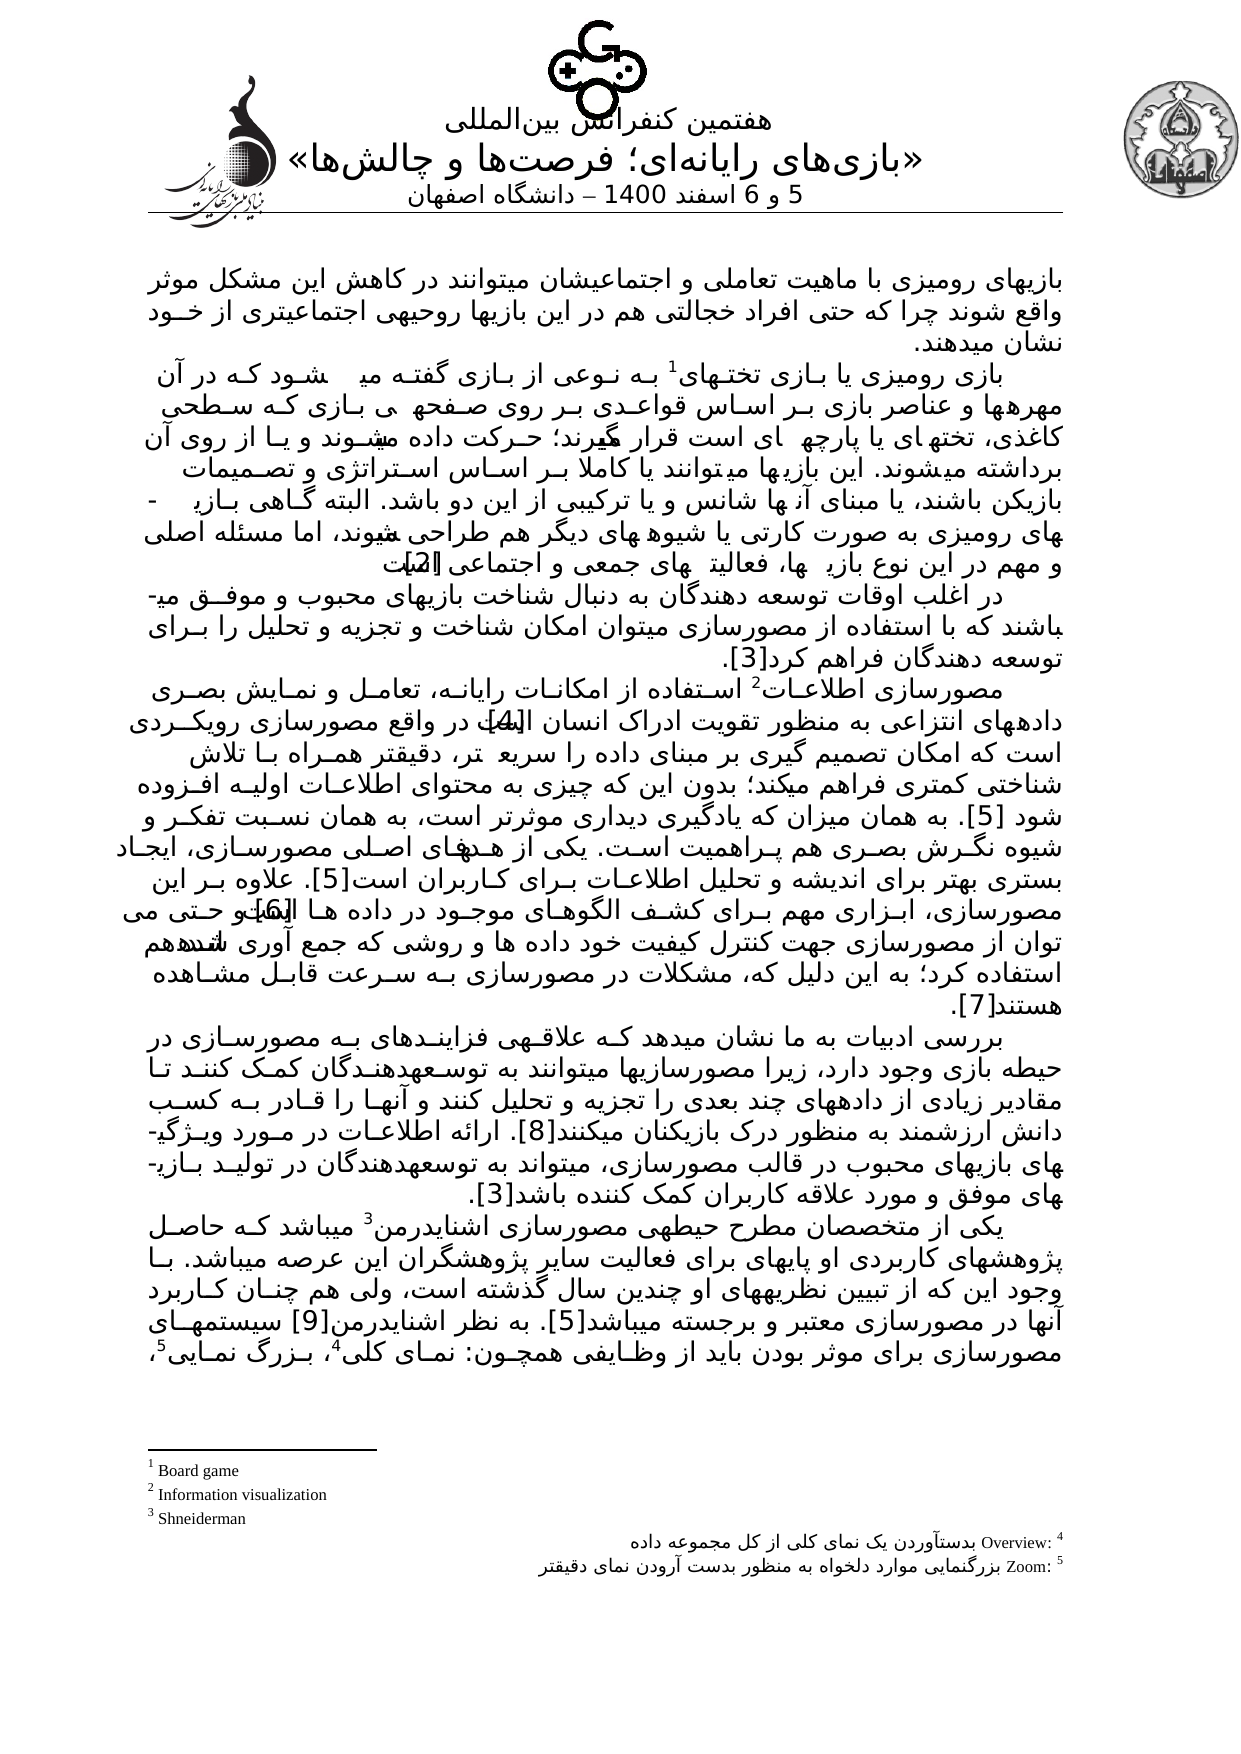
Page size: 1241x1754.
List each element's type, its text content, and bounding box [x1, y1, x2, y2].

text بررسی ادبیات به ما نشان میدهد که علاقهی فزایندهای به مصورسازی در حیطه بازی وجود دارد، زیرا مصورسازیها میتوانند به توسعهدهندگان کمک کنند تا مقادیر زیادی از دادههای چند بعدی را تجزیه و تحلیل کنند و آنها را قادر به کسب دانش ارزشمند به منظور درک بازیکنان میکنند[8]. ارائه اطلاعات در مورد ویژگیهای بازیهای محبوب در قالب مصورسازی، میتواند به توسعهدهندگان در تولید بازیهای موفق و مورد علاقه کاربران کمک کننده باشد[3]. [148, 1021, 1063, 1210]
picture [547, 18, 648, 122]
text بازی رومیزی یا بازی تختهای به نوعی از بازی گفته میشود که در آن مهرهها و عناصر بازی بر اساس قواعدی بر روی صفحهی بازی که سطحی کاغذی، تختهای یا پارچهای است قرار میگیرند؛ حرکت داده میشوند و یا از روی آن برداشته میشوند. این بازیها میتوانند یا کاملا بر اساس استراتژی و تصمیمات بازیکن باشند، یا مبنای آنها شانس و یا ترکیبی از این دو باشد. البته گاهی بازیهای رومیزی به صورت کارتی یا شیوههای دیگر هم طراحی میشوند، اما مسئله اصلی و مهم در این نوع بازیها، فعالیتهای جمعی و اجتماعی است[2]. [148, 358, 1063, 579]
picture [1120, 79, 1241, 199]
picture [147, 75, 302, 229]
text مصورسازی اطلاعات استفاده از امکانات رایانه، تعامل و نمایش بصری دادههای انتزاعی به منظور تقویت ادراک انسان است[4]. در واقع مصورسازی رویکردی است که امکان تصمیم گیری بر مبنای داده را سریعتر، دقیقتر همراه با تلاش شناختی کمتری فراهم میکند؛ بدون این که چیزی به محتوای اطلاعات اولیه افزوده شود[5]. به همان میزان که یادگیری دیداری موثرتر است، به همان نسبت تفکر و شیوه نگرش بصری هم پراهمیت است. یکی از هدفهای اصلی مصورسازی، ایجاد بستری بهتر برای اندیشه و تحلیل اطلاعات برای کاربران است[5]. علاوه بر این مصورسازی، ابزاری مهم برای کشف الگوهای موجود در داده ها است[6] و حتی می توان از مصورسازی جهت کنترل کیفیت خود داده ها و روشی که جمع آوری شدهاند هم استفاده کرد؛ به این دلیل که، مشکلات در مصورسازی به سرعت قابل مشاهده هستند[7]. [148, 674, 1063, 1021]
text در اغلب اوقات توسعه دهندگان به دنبال شناخت بازیهای محبوب و موفق میباشند که با استفاده از مصورسازی میتوان امکان شناخت و تجزیه و تحلیل را برای توسعه دهندگان فراهم کرد[3]. [148, 579, 1063, 674]
